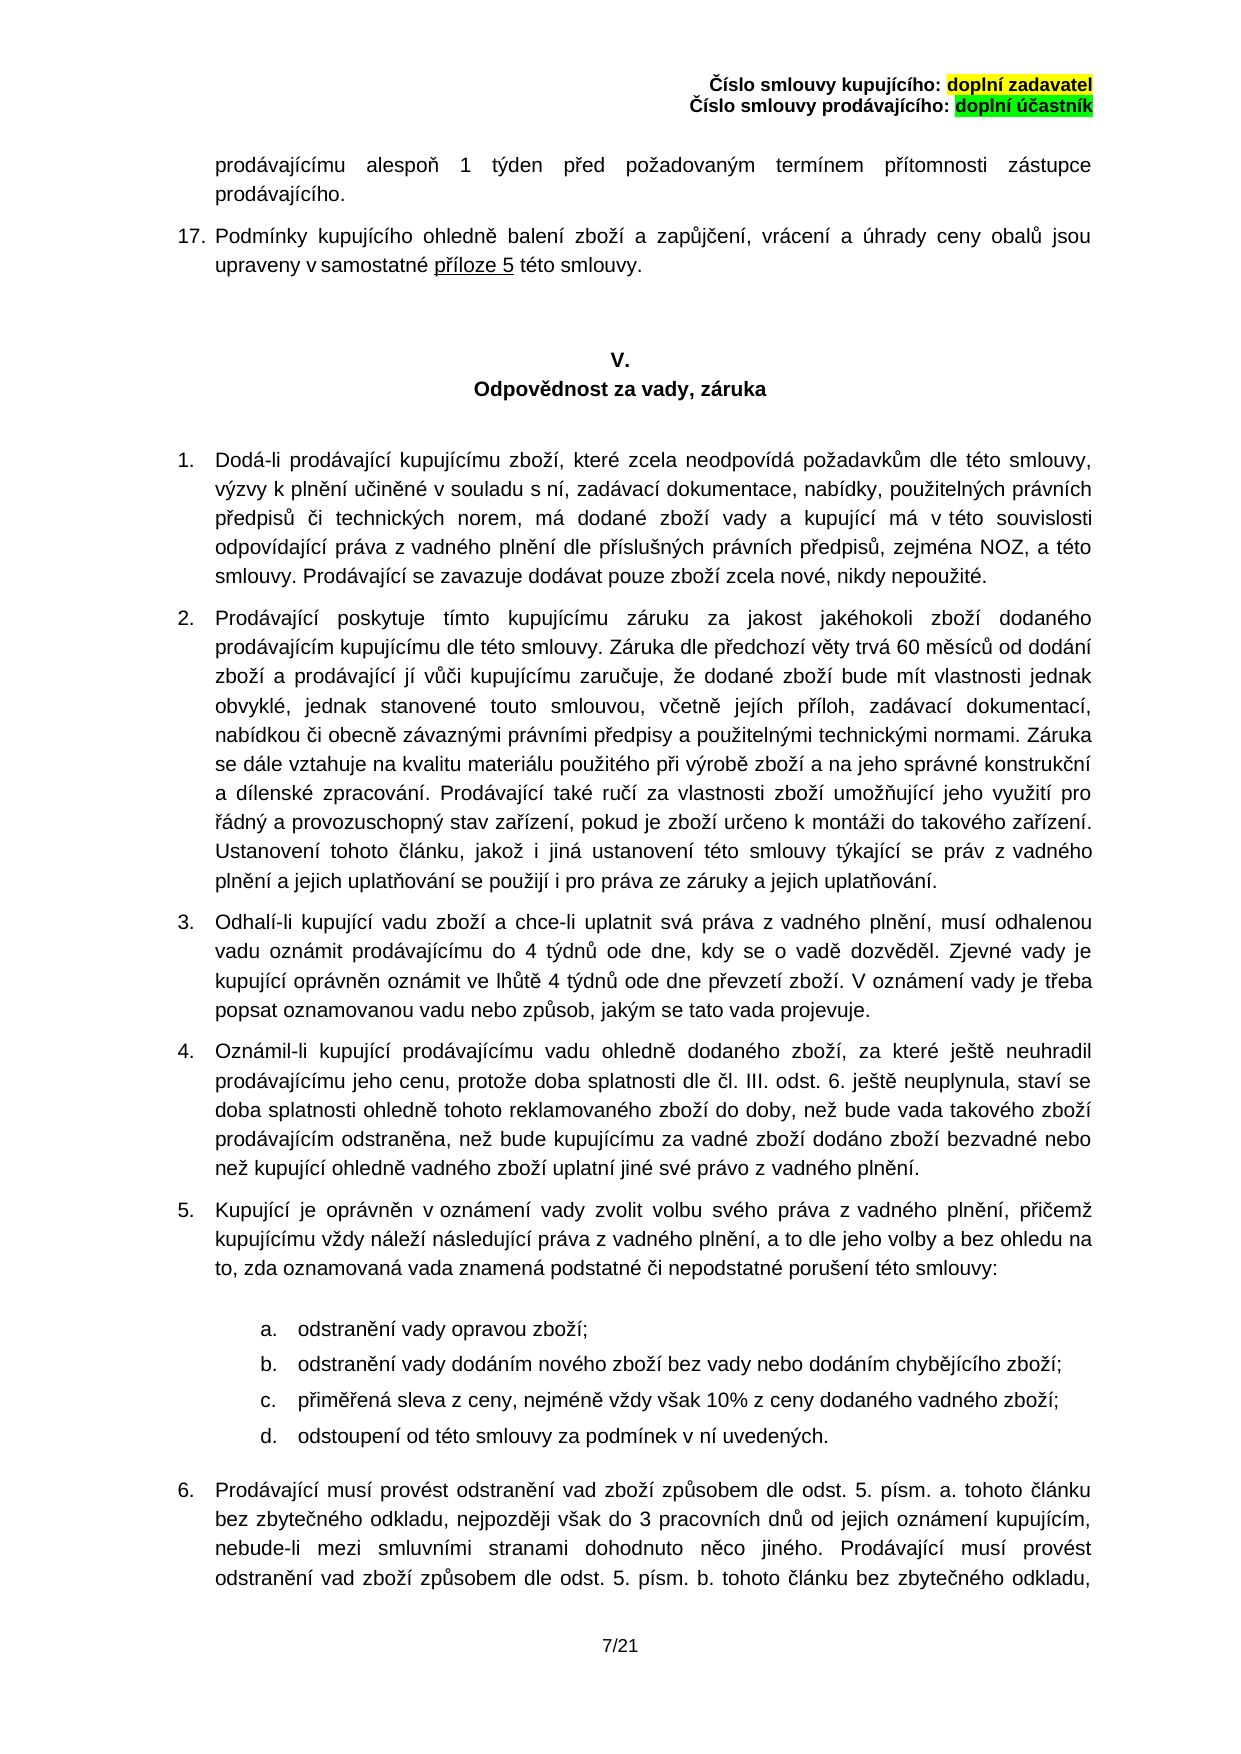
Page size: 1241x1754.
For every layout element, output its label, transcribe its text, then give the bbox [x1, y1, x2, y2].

text Kupující je oprávněn v oznámení vady zvolit volbu svého práva z vadného plnění, přičemž kupujícímu vždy náleží následující práva z vadného plnění, a to dle jeho volby a bez ohledu na to, zda oznamovaná vada znamená podstatné či nepodstatné porušení této smlouvy: [177, 1192, 1093, 1280]
text Odpovědnost za vady, záruka [148, 372, 1093, 401]
list přiměřená sleva z ceny, nejméně vždy však 10% z ceny dodaného vadného zboží; [260, 1388, 1093, 1412]
list odstoupení od této smlouvy za podmínek v ní uvedených. [260, 1424, 1093, 1448]
text Prodávající poskytuje tímto kupujícímu záruku za jakost jakéhokoli zboží dodaného prodávajícím kupujícímu dle této smlouvy. Záruka dle předchozí věty trvá 60 měsíců od dodání zboží a prodávající jí vůči kupujícímu zaručuje, že dodané zboží bude mít vlastnosti jednak obvyklé, jednak stanovené touto smlouvou, včetně jejích příloh, zadávací dokumentací, nabídkou či obecně závaznými právními předpisy a použitelnými technickými normami. Záruka se dále vztahuje na kvalitu materiálu použitého při výrobě zboží a na jeho správné konstrukční a dílenské zpracování. Prodávající také ručí za vlastnosti zboží umožňující jeho využití pro řádný a provozuschopný stav zařízení, pokud je zboží určeno k montáži do takového zařízení. Ustanovení tohoto článku, jakož i jiná ustanovení této smlouvy týkající se práv z vadného plnění a jejich uplatňování se použijí i pro práva ze záruky a jejich uplatňování. [177, 601, 1093, 892]
text V. [148, 342, 1093, 372]
list odstranění vady dodáním nového zboží bez vady nebo dodáním chybějícího zboží; [260, 1352, 1093, 1376]
text Podmínky kupujícího ohledně balení zboží a zapůjčení, vrácení a úhrady ceny obalů jsou upraveny v samostatné příloze 5 této smlouvy. [177, 218, 1093, 277]
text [177, 148, 1093, 206]
text Oznámil-li kupující prodávajícímu vadu ohledně dodaného zboží, za které ještě neuhradil prodávajícímu jeho cenu, protože doba splatnosti dle čl. III. odst. 6. ještě neuplynula, staví se doba splatnosti ohledně tohoto reklamovaného zboží do doby, než bude vada takového zboží prodávajícím odstraněna, než bude kupujícímu za vadné zboží dodáno zboží bezvadné nebo než kupující ohledně vadného zboží uplatní jiné své právo z vadného plnění. [177, 1034, 1093, 1180]
text Odhalí-li kupující vadu zboží a chce-li uplatnit svá práva z vadného plnění, musí odhalenou vadu oznámit prodávajícímu do 4 týdnů ode dne, kdy se o vadě dozvěděl. Zjevné vady je kupující oprávněn oznámit ve lhůtě 4 týdnů ode dne převzetí zboží. V oznámení vady je třeba popsat oznamovanou vadu nebo způsob, jakým se tato vada projevuje. [177, 905, 1093, 1022]
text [177, 1473, 1093, 1589]
list odstranění vady opravou zboží; [260, 1316, 1093, 1340]
list Dodá-li prodávající kupujícímu zboží, které zcela neodpovídá požadavkům dle této smlouvy, výzvy k plnění učiněné v souladu s ní, zadávací dokumentace, nabídky, použitelných právních předpisů či technických norem, má dodané zboží vady a kupující má v této souvislosti odpovídající práva z vadného plnění dle příslušných právních předpisů, zejména NOZ, a této smlouvy. Prodávající se zavazuje dodávat pouze zboží zcela nové, nikdy nepoužité. [177, 442, 1093, 588]
